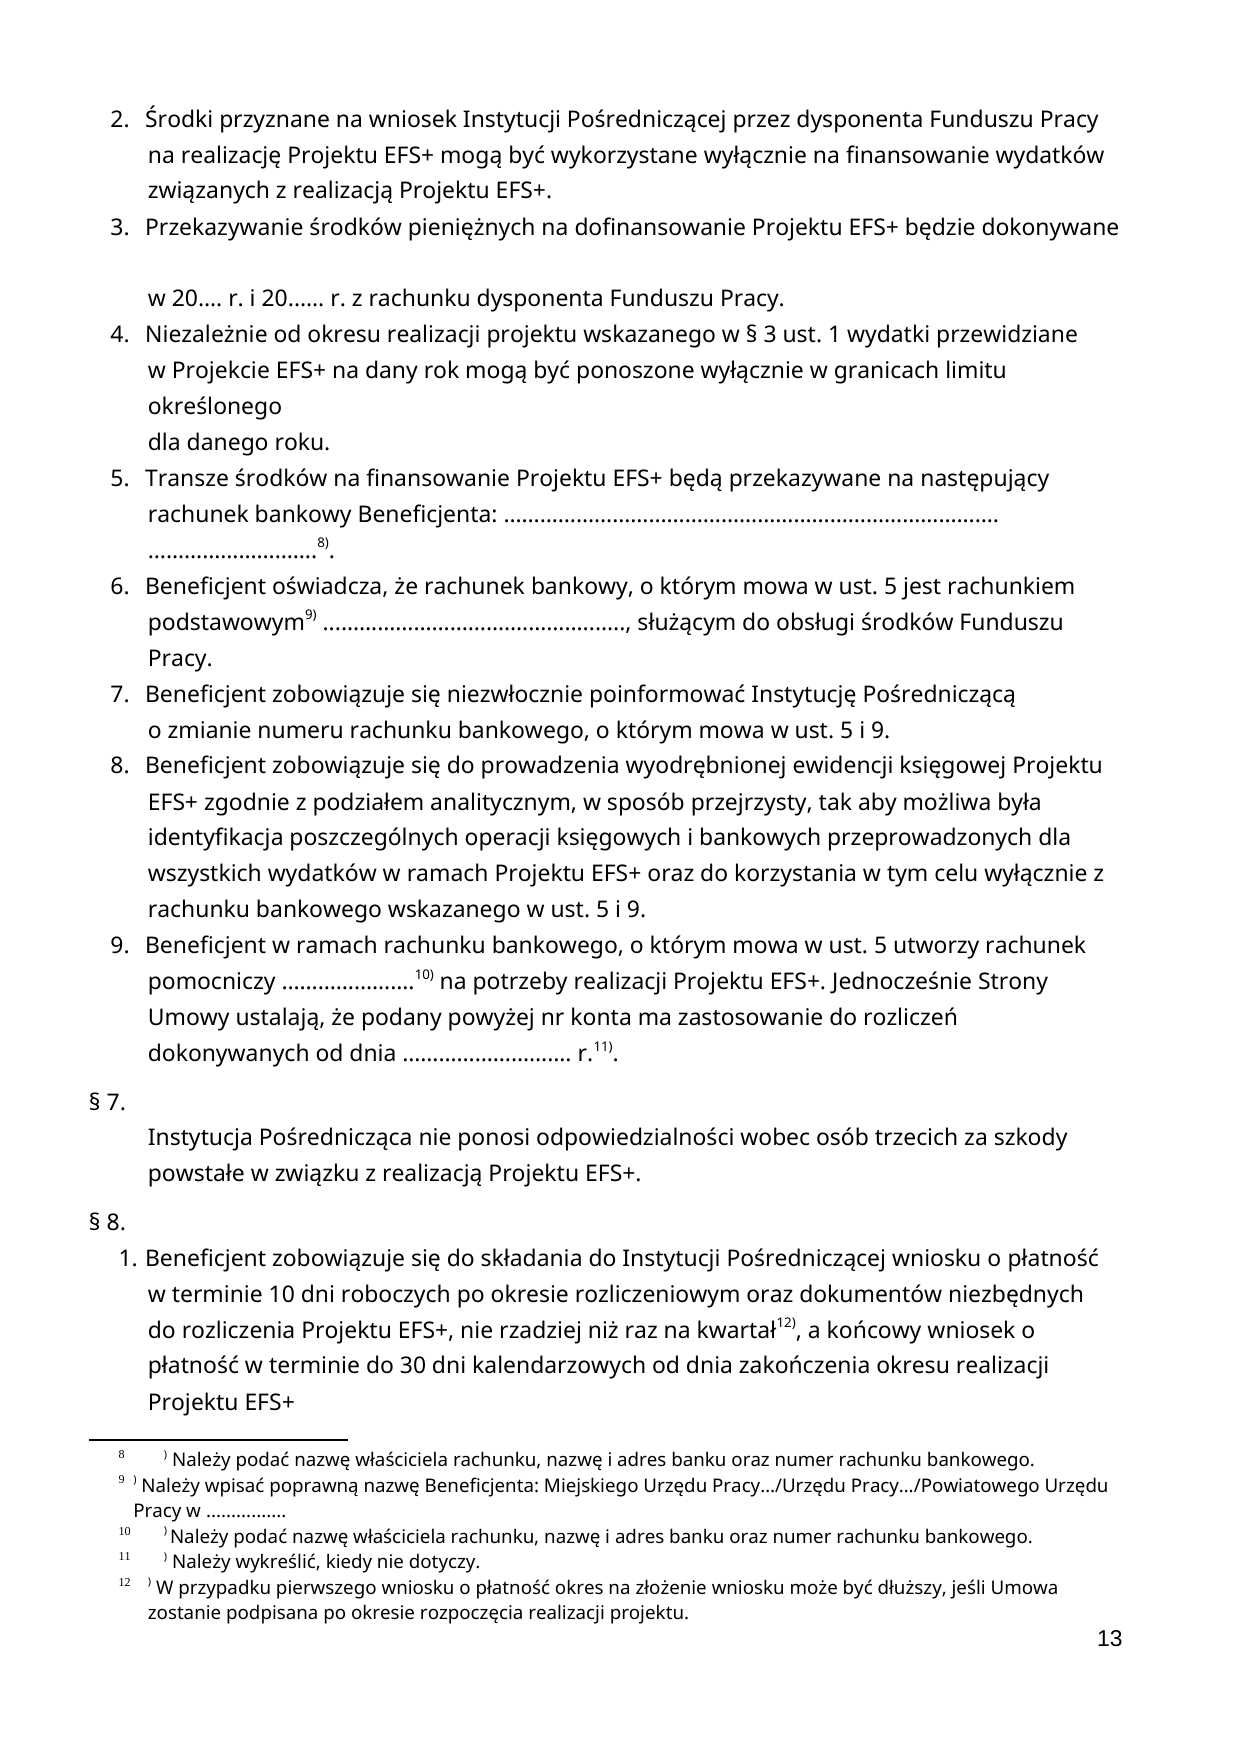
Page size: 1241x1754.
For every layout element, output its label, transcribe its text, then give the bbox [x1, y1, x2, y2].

list Przekazywanie środków pieniężnych na dofinansowanie Projektu EFS+ będzie dokonywane w 20…. r. i 20..…. r. z rachunku dysponenta Funduszu Pracy. [110, 210, 1122, 313]
subtitle § 7. [89, 1085, 1122, 1117]
list Beneficjent w ramach rachunku bankowego, o którym mowa w ust. 5 utworzy rachunek pomocniczy ………………….) na potrzeby realizacji Projektu EFS+. Jednocześnie Strony Umowy ustalają, że podany powyżej nr konta ma zastosowanie do rozliczeń dokonywanych od dnia ………………………. r.). [110, 929, 1122, 1068]
list Środki przyznane na wniosek Instytucji Pośredniczącej przez dysponenta Funduszu Pracy na realizację Projektu EFS+ mogą być wykorzystane wyłącznie na finansowanie wydatków związanych z realizacją Projektu EFS+. [110, 103, 1122, 206]
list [118, 1242, 1122, 1417]
list Niezależnie od okresu realizacji projektu wskazanego w § 3 ust. 1 wydatki przewidziane w Projekcie EFS+ na dany rok mogą być ponoszone wyłącznie w granicach limitu określonego dla danego roku. [110, 318, 1122, 457]
list Transze środków na finansowanie Projektu EFS+ będą przekazywane na następujący rachunek bankowy Beneficjenta: ……………………………………………………………………….……………………….). [110, 462, 1122, 565]
subtitle § 8. [89, 1206, 1122, 1237]
list Beneficjent oświadcza, że rachunek bankowy, o którym mowa w ust. 5 jest rachunkiem podstawowym) ...…………………….……………..….., służącym do obsługi środków Funduszu Pracy. [110, 570, 1122, 673]
list Beneficjent zobowiązuje się do prowadzenia wyodrębnionej ewidencji księgowej Projektu EFS+ zgodnie z podziałem analitycznym, w sposób przejrzysty, tak aby możliwa była identyfikacja poszczególnych operacji księgowych i bankowych przeprowadzonych dla wszystkich wydatków w ramach Projektu EFS+ oraz do korzystania w tym celu wyłącznie z rachunku bankowego wskazanego w ust. 5 i 9. [110, 749, 1122, 924]
text Instytucja Pośrednicząca nie ponosi odpowiedzialności wobec osób trzecich za szkody powstałe w związku z realizacją Projektu EFS+. [148, 1121, 1122, 1188]
list Beneficjent zobowiązuje się niezwłocznie poinformować Instytucję Pośredniczącą o zmianie numeru rachunku bankowego, o którym mowa w ust. 5 i 9. [110, 678, 1122, 745]
